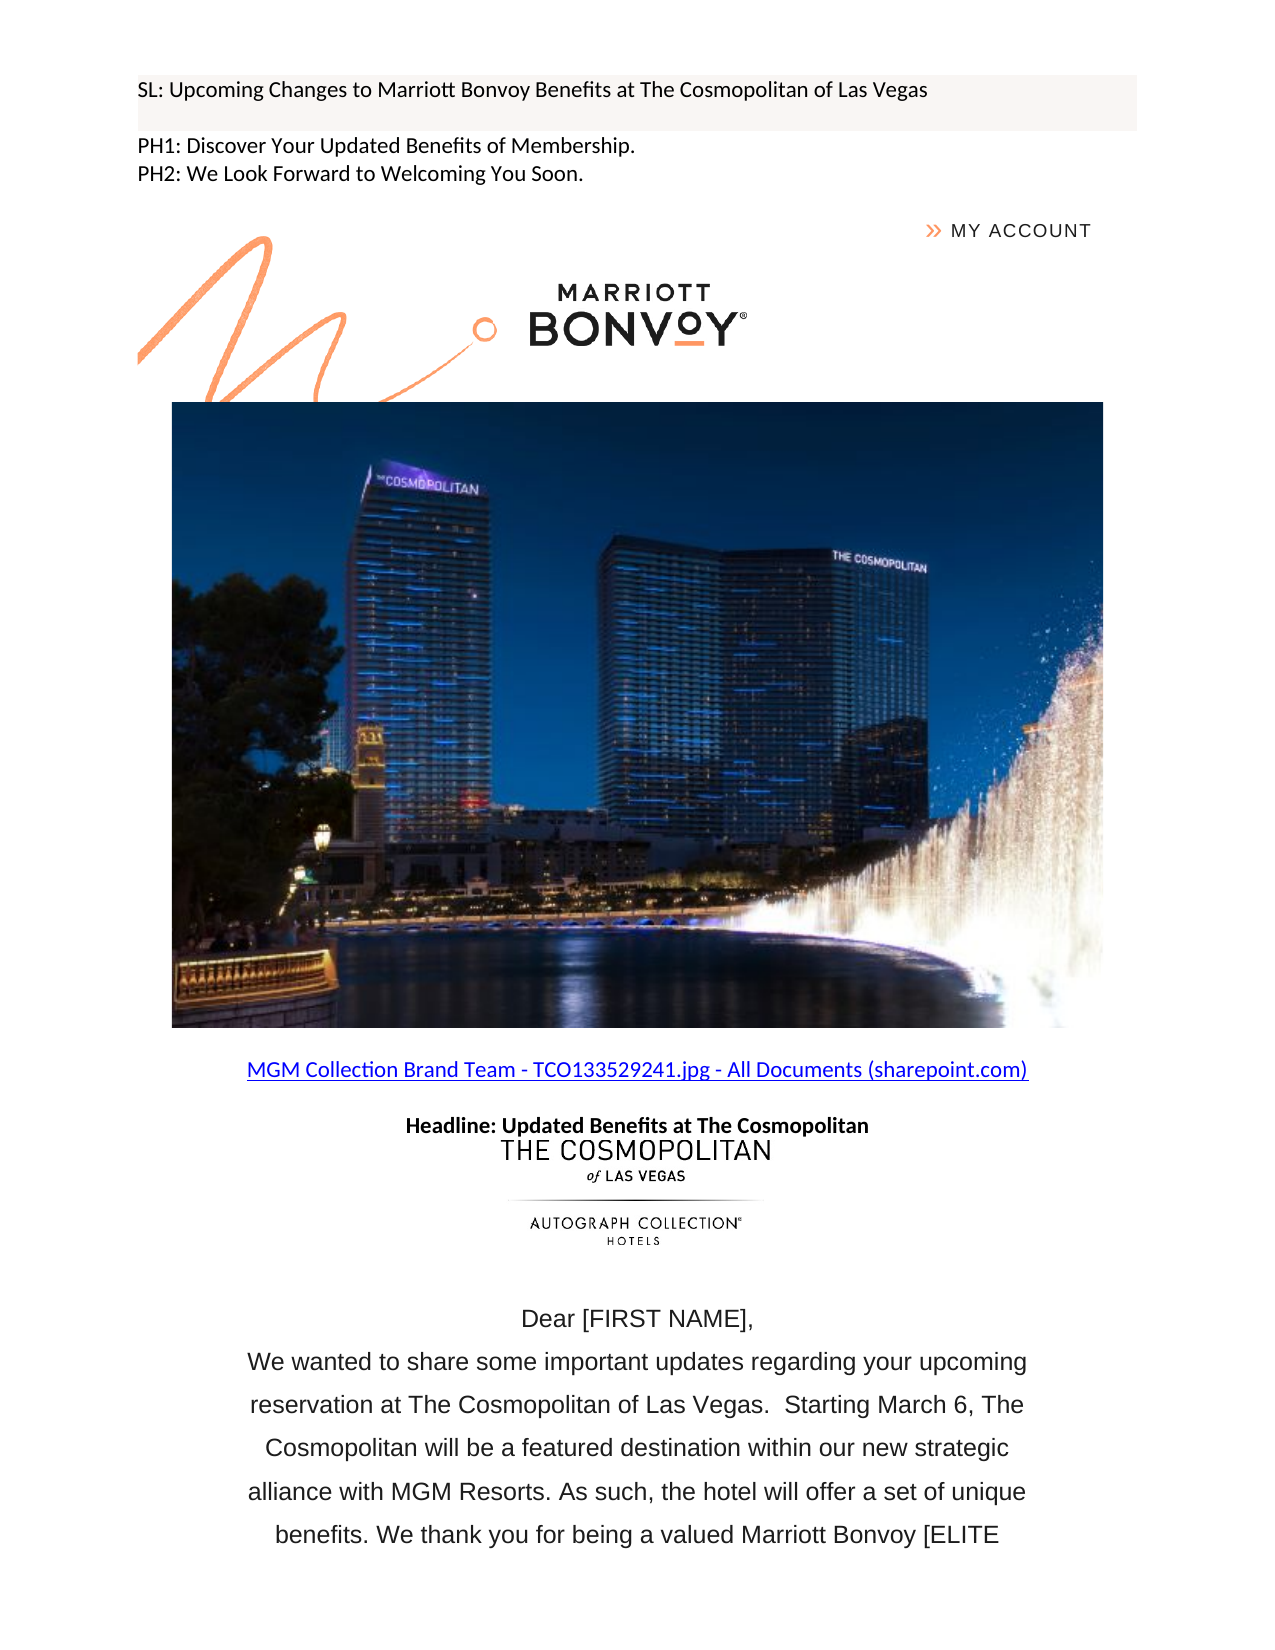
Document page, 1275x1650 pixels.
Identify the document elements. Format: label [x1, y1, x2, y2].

picture [137, 215, 1104, 1028]
picture [500, 1140, 775, 1245]
